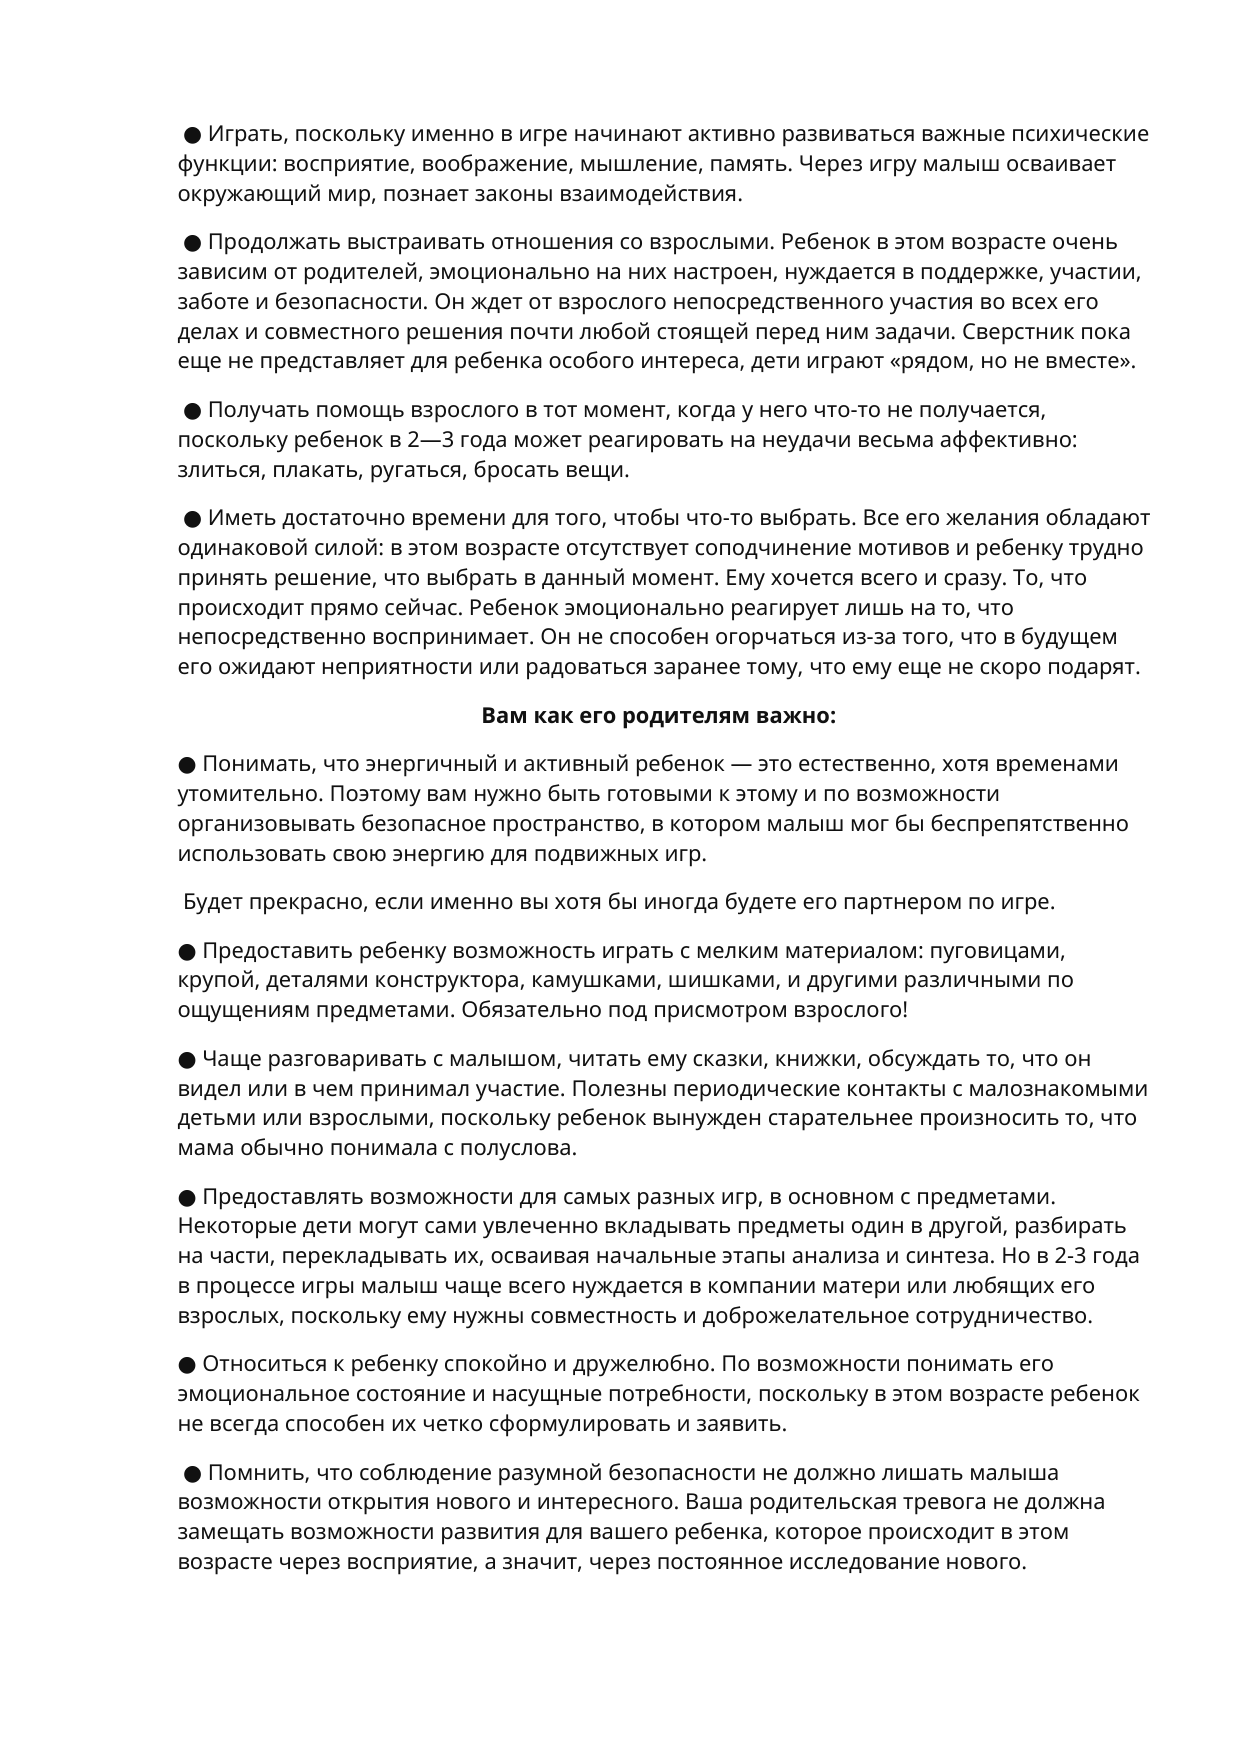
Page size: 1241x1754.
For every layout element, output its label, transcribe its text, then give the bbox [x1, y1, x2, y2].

text ● Получать помощь взрослого в тот момент, когда у него что-то не получается, поскольку ребенок в 2—3 года может реагировать на неудачи весьма аффективно: злиться, плакать, ругаться, бросать вещи. [177, 394, 1152, 483]
text ● Предоставить ребенку возможность играть с мелким материалом: пуговицами, крупой, деталями конструктора, камушками, шишками, и другими различными по ощущениям предметами. Обязательно под присмотром взрослого! [177, 934, 1152, 1024]
text ● Продолжать выстраивать отношения со взрослыми. Ребенок в этом возрасте очень зависим от родителей, эмоционально на них настроен, нуждается в поддержке, участии, заботе и безопасности. Он ждет от взрослого непосредственного участия во всех его делах и совместного решения почти любой стоящей перед ним задачи. Сверстник пока еще не представляет для ребенка особого интереса, дети играют «рядом, но не вместе». [177, 226, 1152, 375]
text ● Относиться к ребенку спокойно и дружелюбно. По возможности понимать его эмоциональное состояние и насущные потребности, поскольку в этом возрасте ребенок не всегда способен их четко сформулировать и заявить. [177, 1348, 1152, 1438]
text Вам как его родителям важно: [177, 699, 1152, 729]
text ● Иметь достаточно времени для того, чтобы что-то выбрать. Все его желания обладают одинаковой силой: в этом возрасте отсутствует соподчинение мотивов и ребенку трудно принять решение, что выбрать в данный момент. Ему хочется всего и сразу. То, что происходит прямо сейчас. Ребенок эмоционально реагирует лишь на то, что непосредственно воспринимает. Он не способен огорчаться из-за того, что в будущем его ожидают неприятности или радоваться заранее тому, что ему еще не скоро подарят. [177, 502, 1152, 681]
text ● Понимать, что энергичный и активный ребенок — это естественно, хотя временами утомительно. Поэтому вам нужно быть готовыми к этому и по возможности организовывать безопасное пространство, в котором малыш мог бы беспрепятственно использовать свою энергию для подвижных игр. [177, 748, 1152, 867]
text ● Играть, поскольку именно в игре начинают активно развиваться важные психические функции: восприятие, воображение, мышление, память. Через игру малыш осваивает окружающий мир, познает законы взаимодействия. [177, 118, 1152, 207]
text Будет прекрасно, если именно вы хотя бы иногда будете его партнером по игре. [177, 886, 1152, 916]
text ● Чаще разговаривать с малышом, читать ему сказки, книжки, обсуждать то, что он видел или в чем принимал участие. Полезны периодические контакты с малознакомыми детьми или взрослыми, поскольку ребенок вынужден старательнее произносить то, что мама обычно понимала с полуслова. [177, 1043, 1152, 1162]
text ● Предоставлять возможности для самых разных игр, в основном с предметами. Некоторые дети могут сами увлеченно вкладывать предметы один в другой, разбирать на части, перекладывать их, осваивая начальные этапы анализа и синтеза. Но в 2-3 года в процессе игры малыш чаще всего нуждается в компании матери или любящих его взрослых, поскольку ему нужны совместность и доброжелательное сотрудничество. [177, 1181, 1152, 1329]
text ● Помнить, что соблюдение разумной безопасности не должно лишать малыша возможности открытия нового и интересного. Ваша родительская тревога не должна замещать возможности развития для вашего ребенка, которое происходит в этом возрасте через восприятие, а значит, через постоянное исследование нового. [177, 1456, 1152, 1576]
